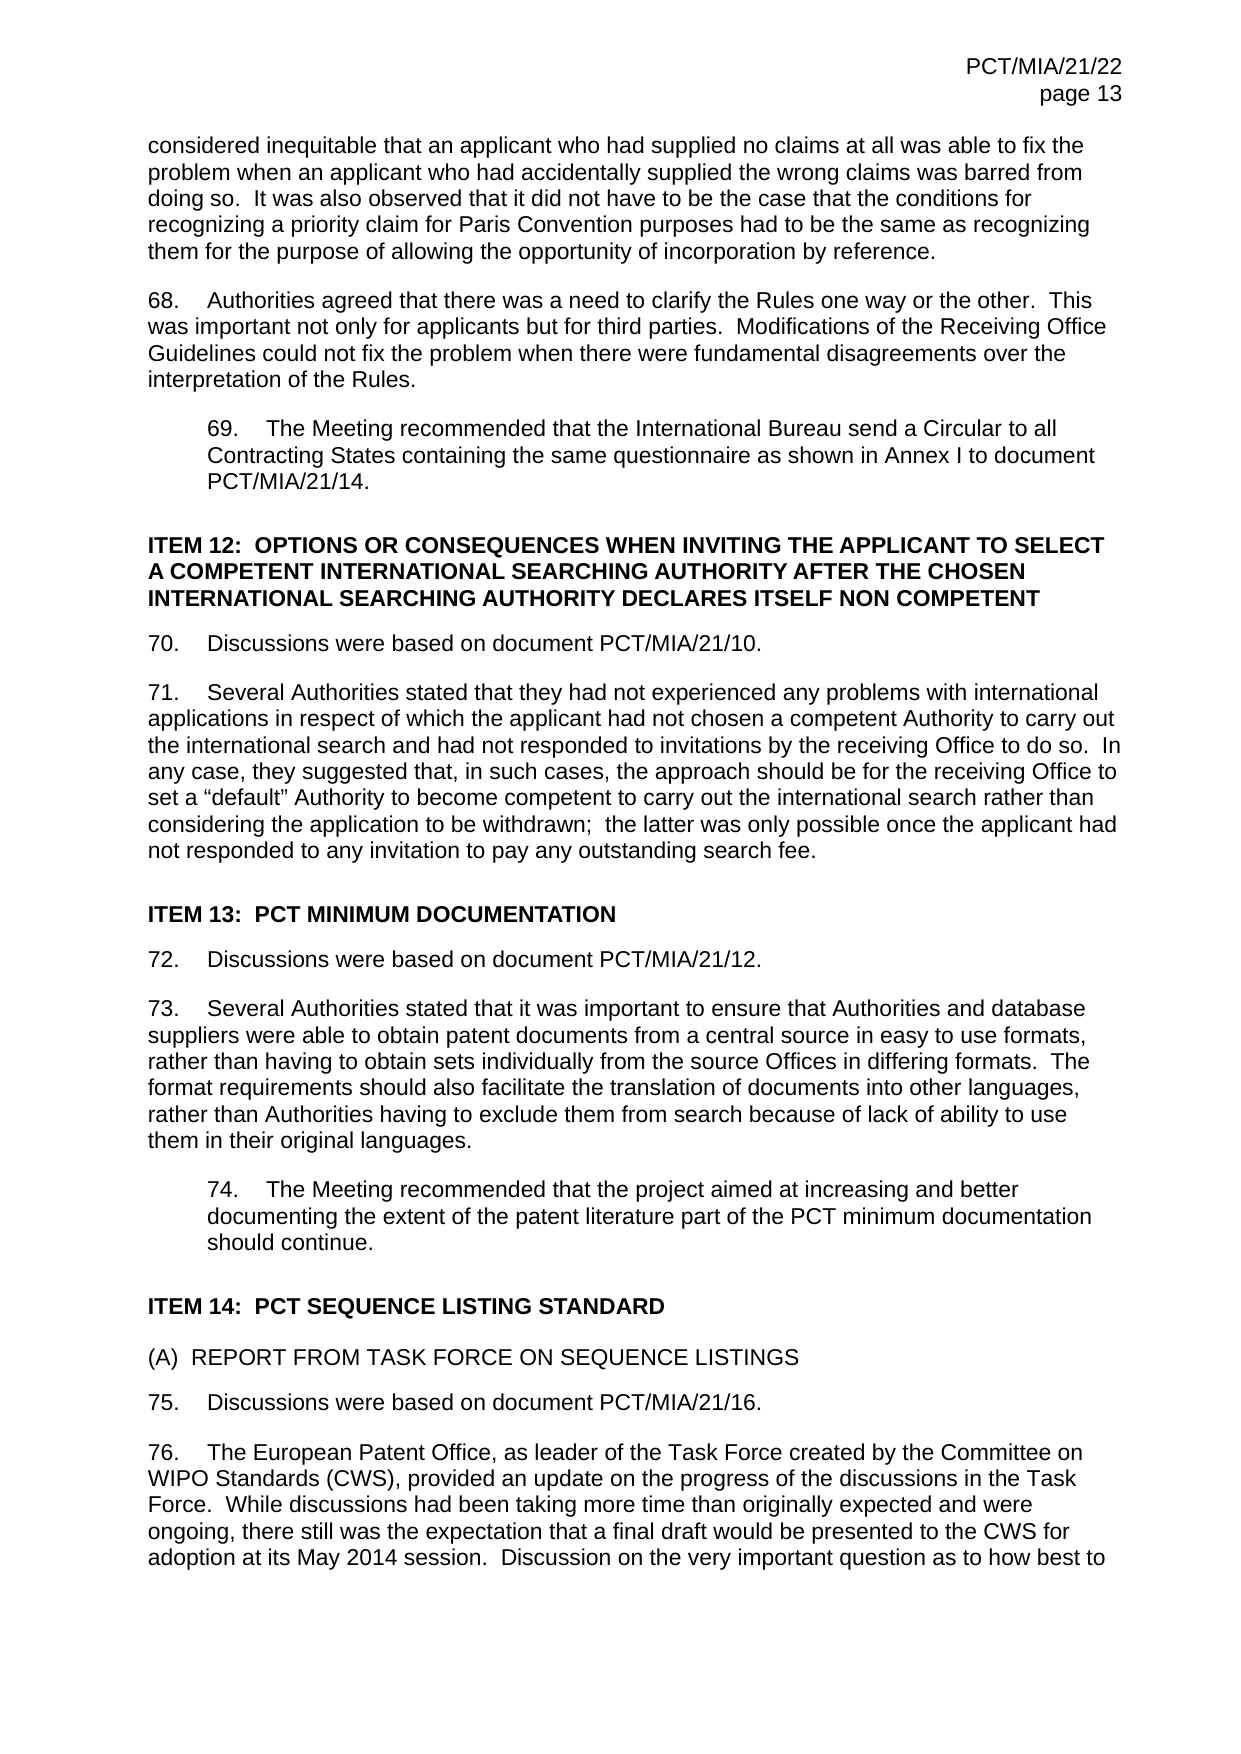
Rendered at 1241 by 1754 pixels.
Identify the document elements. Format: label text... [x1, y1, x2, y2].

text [148, 132, 1122, 264]
subtitle Item 14: PCT Sequence Listing Standard [148, 1293, 1122, 1319]
subtitle (a) Report from Task Force on Sequence Listings [148, 1344, 1122, 1371]
text Discussions were based on document PCT/MIA/21/12. [148, 946, 1122, 972]
text Several Authorities stated that they had not experienced any problems with international applications in respect of which the applicant had not chosen a competent Authority to carry out the international search and had not responded to invitations by the receiving Office to do so. In any case, they suggested that, in such cases, the approach should be for the receiving Office to set a “default” Authority to become competent to carry out the international search rather than considering the application to be withdrawn; the latter was only possible once the applicant had not responded to any invitation to pay any outstanding search fee. [148, 679, 1122, 863]
subtitle Item 12: Options or Consequences when Inviting the Applicant to Select a Competent International Searching Authority after the Chosen International Searching Authority Declares Itself Non Competent [148, 532, 1122, 611]
text The Meeting recommended that the International Bureau send a Circular to all Contracting States containing the same questionnaire as shown in Annex I to document PCT/MIA/21/14. [207, 415, 1122, 494]
text Discussions were based on document PCT/MIA/21/10. [148, 629, 1122, 656]
subtitle Item 13: PCT Minimum Documentation [148, 901, 1122, 927]
text Discussions were based on document PCT/MIA/21/16. [148, 1389, 1122, 1416]
text The Meeting recommended that the project aimed at increasing and better documenting the extent of the patent literature part of the PCT minimum documentation should continue. [207, 1176, 1122, 1255]
text Several Authorities stated that it was important to ensure that Authorities and database suppliers were able to obtain patent documents from a central source in easy to use formats, rather than having to obtain sets individually from the source Offices in differing formats. The format requirements should also facilitate the translation of documents into other languages, rather than Authorities having to exclude them from search because of lack of ability to use them in their original languages. [148, 995, 1122, 1153]
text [148, 1438, 1122, 1570]
text Authorities agreed that there was a need to clarify the Rules one way or the other. This was important not only for applicants but for third parties. Modifications of the Receiving Office Guidelines could not fix the problem when there were fundamental disagreements over the interpretation of the Rules. [148, 287, 1122, 392]
